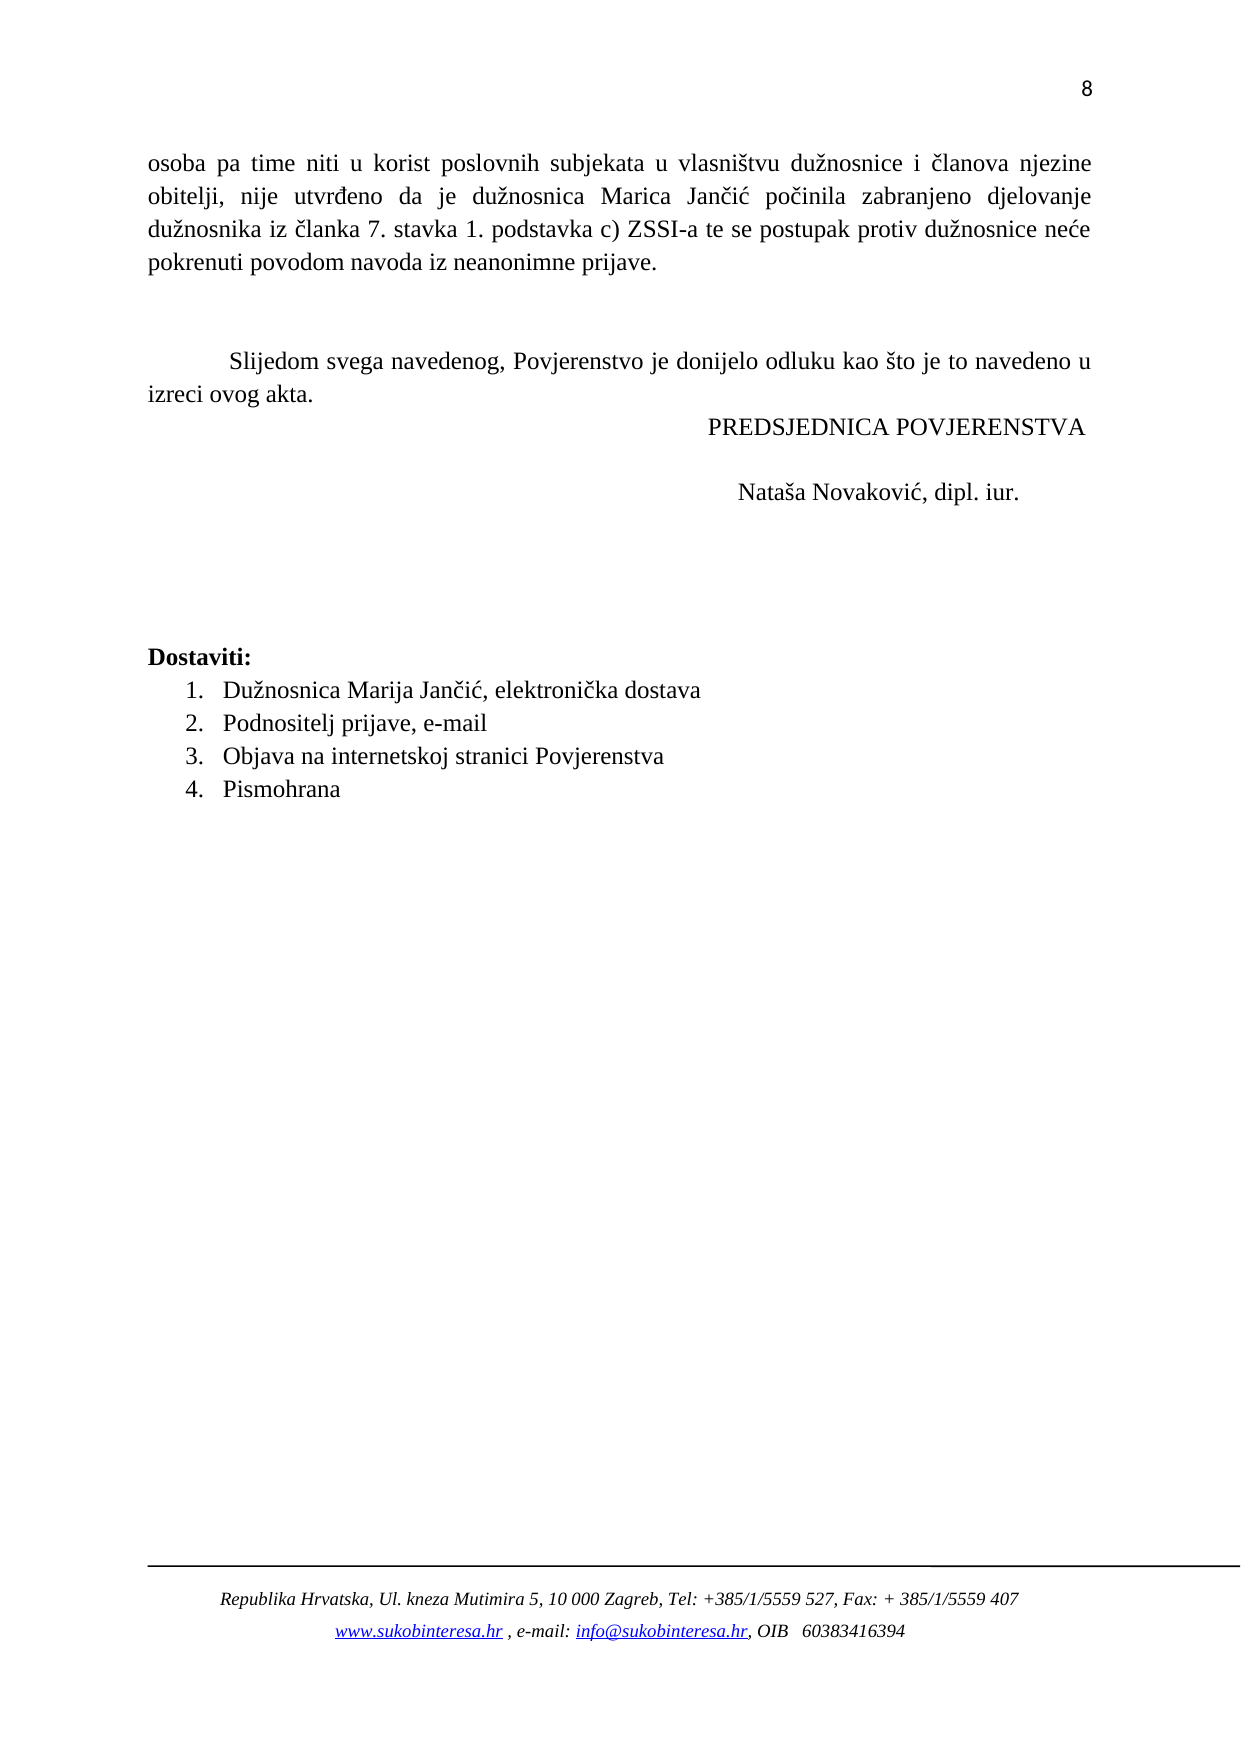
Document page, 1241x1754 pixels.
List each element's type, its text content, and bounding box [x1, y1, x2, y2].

list Podnositelj prijave, e-mail [185, 708, 1092, 737]
text Dostaviti: [148, 642, 1092, 671]
text Slijedom svega navedenog, Povjerenstvo je donijelo odluku kao što je to navedeno u izreci ovog akta. [148, 346, 1092, 408]
text PREDSJEDNICA POVJERENSTVA [708, 412, 1092, 441]
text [148, 148, 1092, 276]
list Dužnosnica Marija Jančić, elektronička dostava [185, 675, 1092, 704]
list Pismohrana [185, 774, 1092, 803]
list Objava na internetskoj stranici Povjerenstva [185, 741, 1092, 770]
text Nataša Novaković, dipl. iur. [708, 477, 1092, 506]
